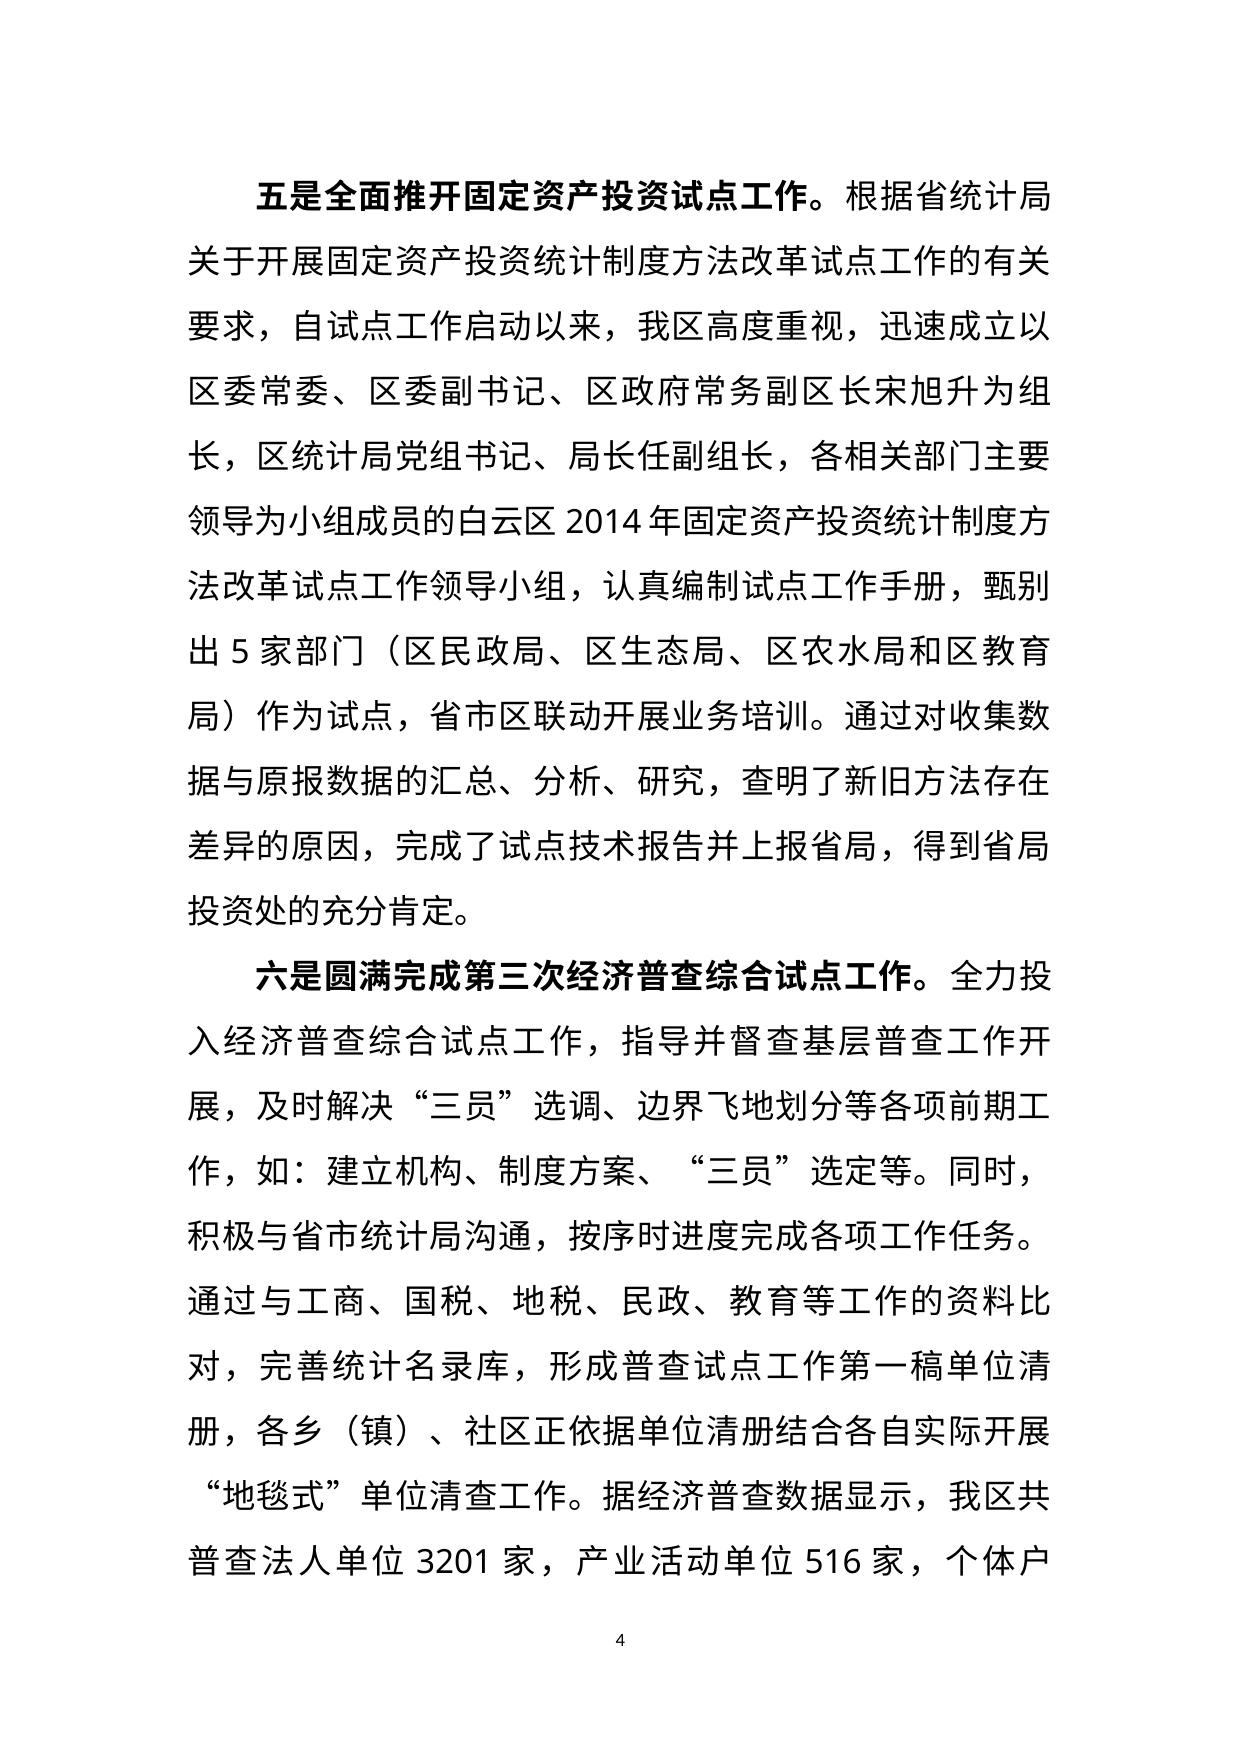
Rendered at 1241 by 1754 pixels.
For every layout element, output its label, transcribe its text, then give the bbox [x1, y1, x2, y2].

text 五是全面推开固定资产投资试点工作。根据省统计局关于开展固定资产投资统计制度方法改革试点工作的有关要求，自试点工作启动以来，我区高度重视，迅速成立以区委常委、区委副书记、区政府常务副区长宋旭升为组长，区统计局党组书记、局长任副组长，各相关部门主要领导为小组成员的白云区2014年固定资产投资统计制度方法改革试点工作领导小组，认真编制试点工作手册，甄别出5家部门（区民政局、区生态局、区农水局和区教育局）作为试点，省市区联动开展业务培训。通过对收集数据与原报数据的汇总、分析、研究，查明了新旧方法存在差异的原因，完成了试点技术报告并上报省局，得到省局投资处的充分肯定。 [187, 162, 1053, 942]
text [187, 942, 1053, 1592]
